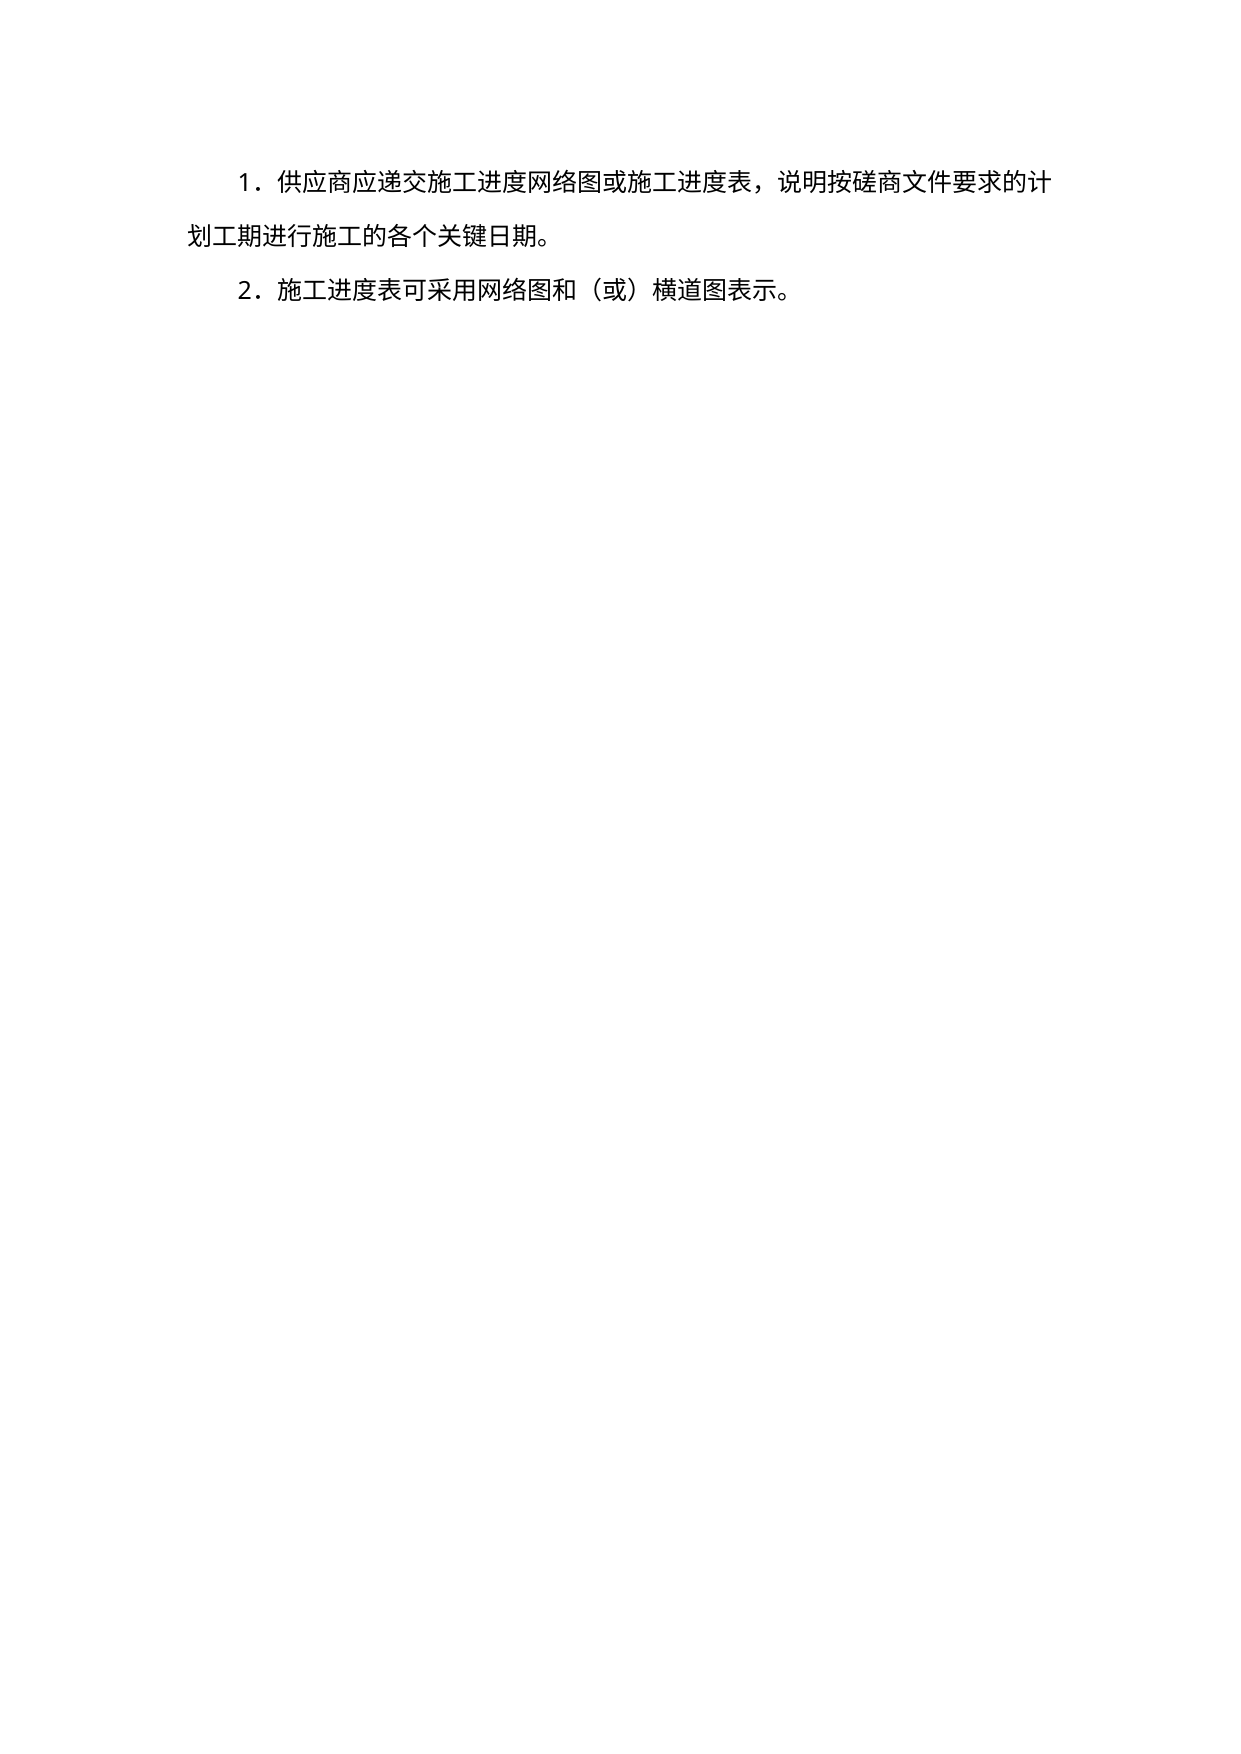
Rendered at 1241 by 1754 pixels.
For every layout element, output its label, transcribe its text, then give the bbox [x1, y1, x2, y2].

text 2．施工进度表可采用网络图和（或）横道图表示。 [187, 271, 1053, 307]
text 1．供应商应递交施工进度网络图或施工进度表，说明按磋商文件要求的计划工期进行施工的各个关键日期。 [187, 162, 1053, 253]
